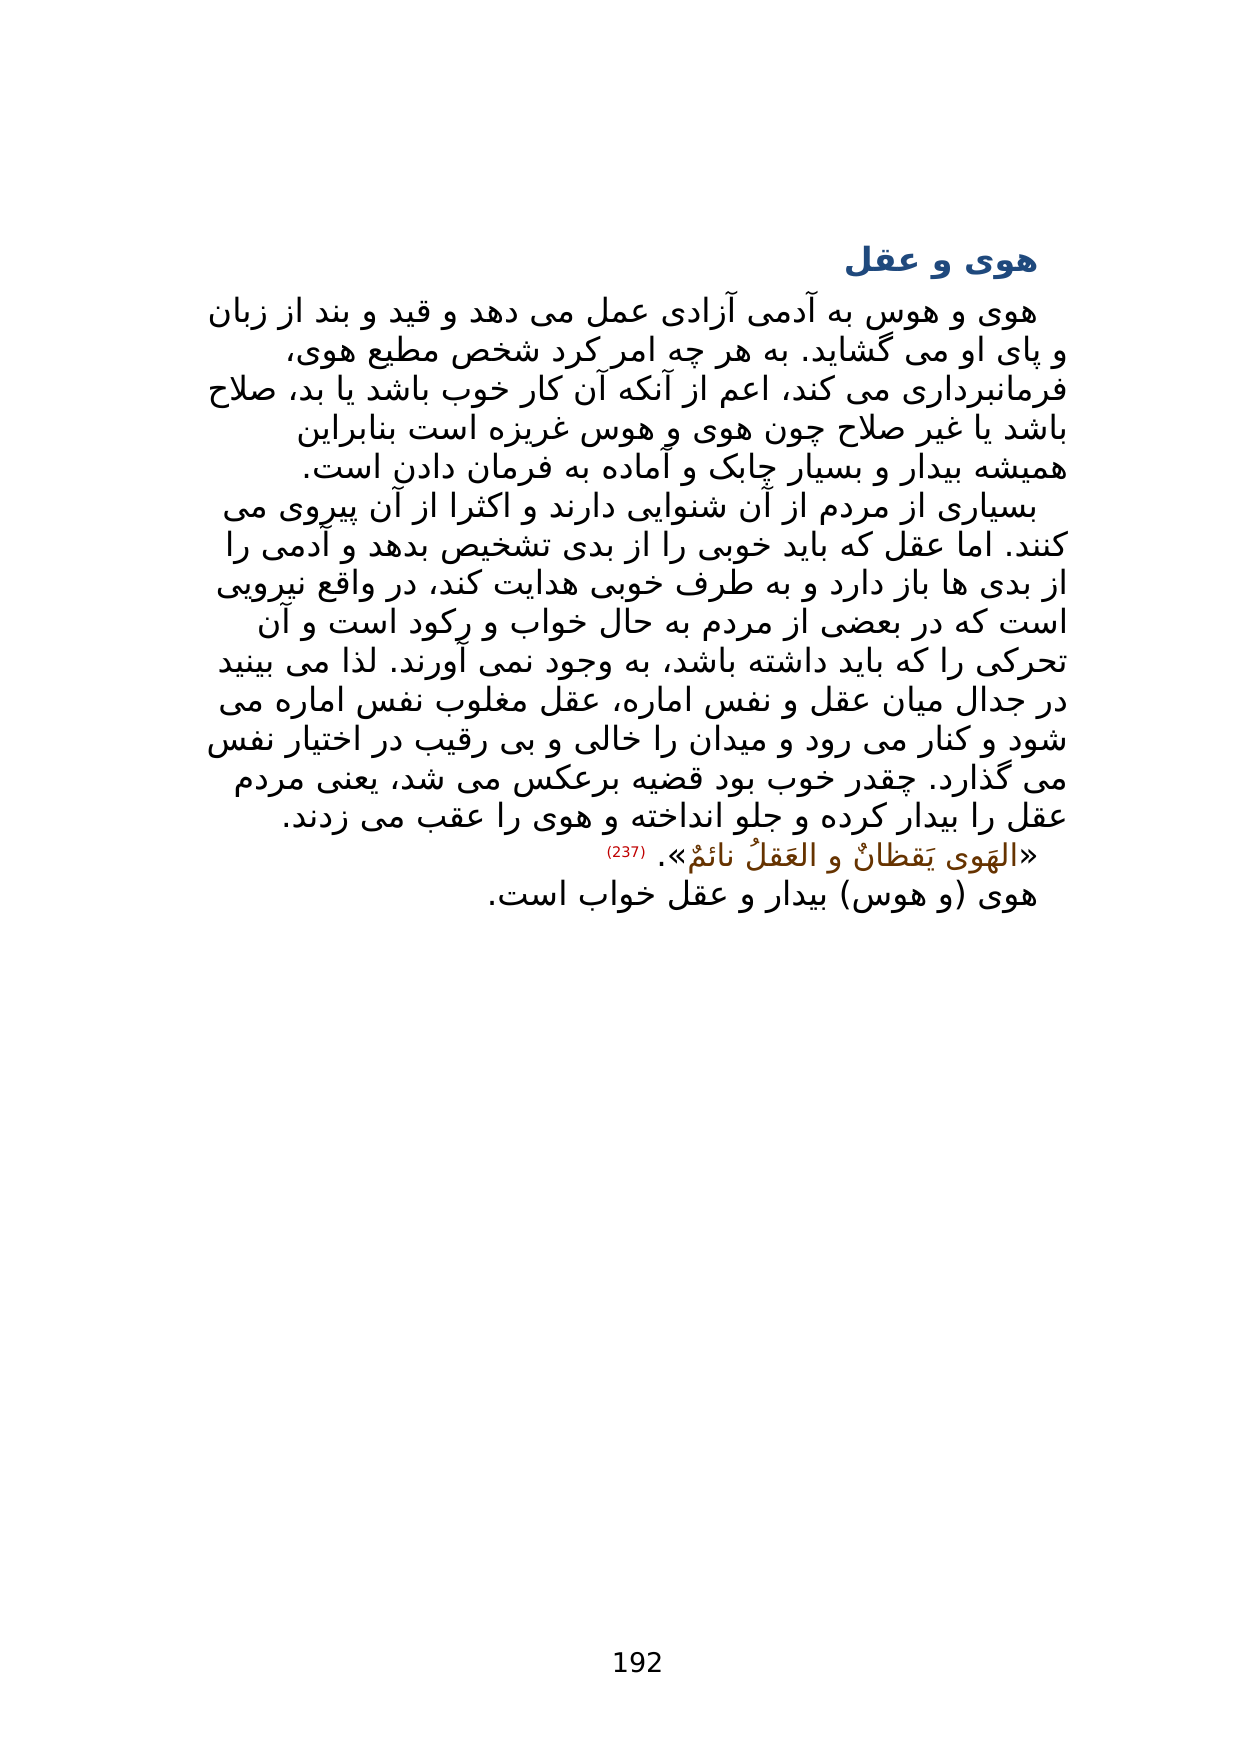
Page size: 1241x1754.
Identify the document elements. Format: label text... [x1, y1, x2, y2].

text هوی و هوس به آدمی آزادی عمل می دهد و قید و بند از زبان و پای او می گشاید. به هر چه امر کرد شخص مطیع هوی، فرمانبرداری می کند، اعم از آنکه آن کار خوب باشد یا بد، صلاح باشد یا غیر صلاح چون هوی و هوس غریزه است بنابراین همیشه بیدار و بسیار چابک و آماده به فرمان دادن است. [206, 292, 1069, 486]
subtitle هوی و عقل [206, 241, 1069, 279]
text هوی (و هوس) بیدار و عقل خواب است. [206, 875, 1069, 913]
text بسیاری از مردم از آن شنوایی دارند و اکثرا از آن پیروی می کنند. اما عقل که باید خوبی را از بدی تشخیص بدهد و آدمی را از بدی ها باز دارد و به طرف خوبی هدایت کند، در واقع نیرویی است که در بعضی از مردم به حال خواب و رکود است و آن تحرکی را که باید داشته باشد، به وجود نمی آورند. لذا می بینید در جدال میان عقل و نفس اماره، عقل مغلوب نفس اماره می شود و کنار می رود و میدان را خالی و بی رقیب در اختیار نفس می گذارد. چقدر خوب بود قضیه برعکس می شد، یعنی مردم عقل را بیدار کرده و جلو انداخته و هوی را عقب می زدند. [206, 486, 1069, 836]
text «الهَوى يَقظانٌ و العَقلُ نائمٌ». (237) [206, 836, 1069, 875]
